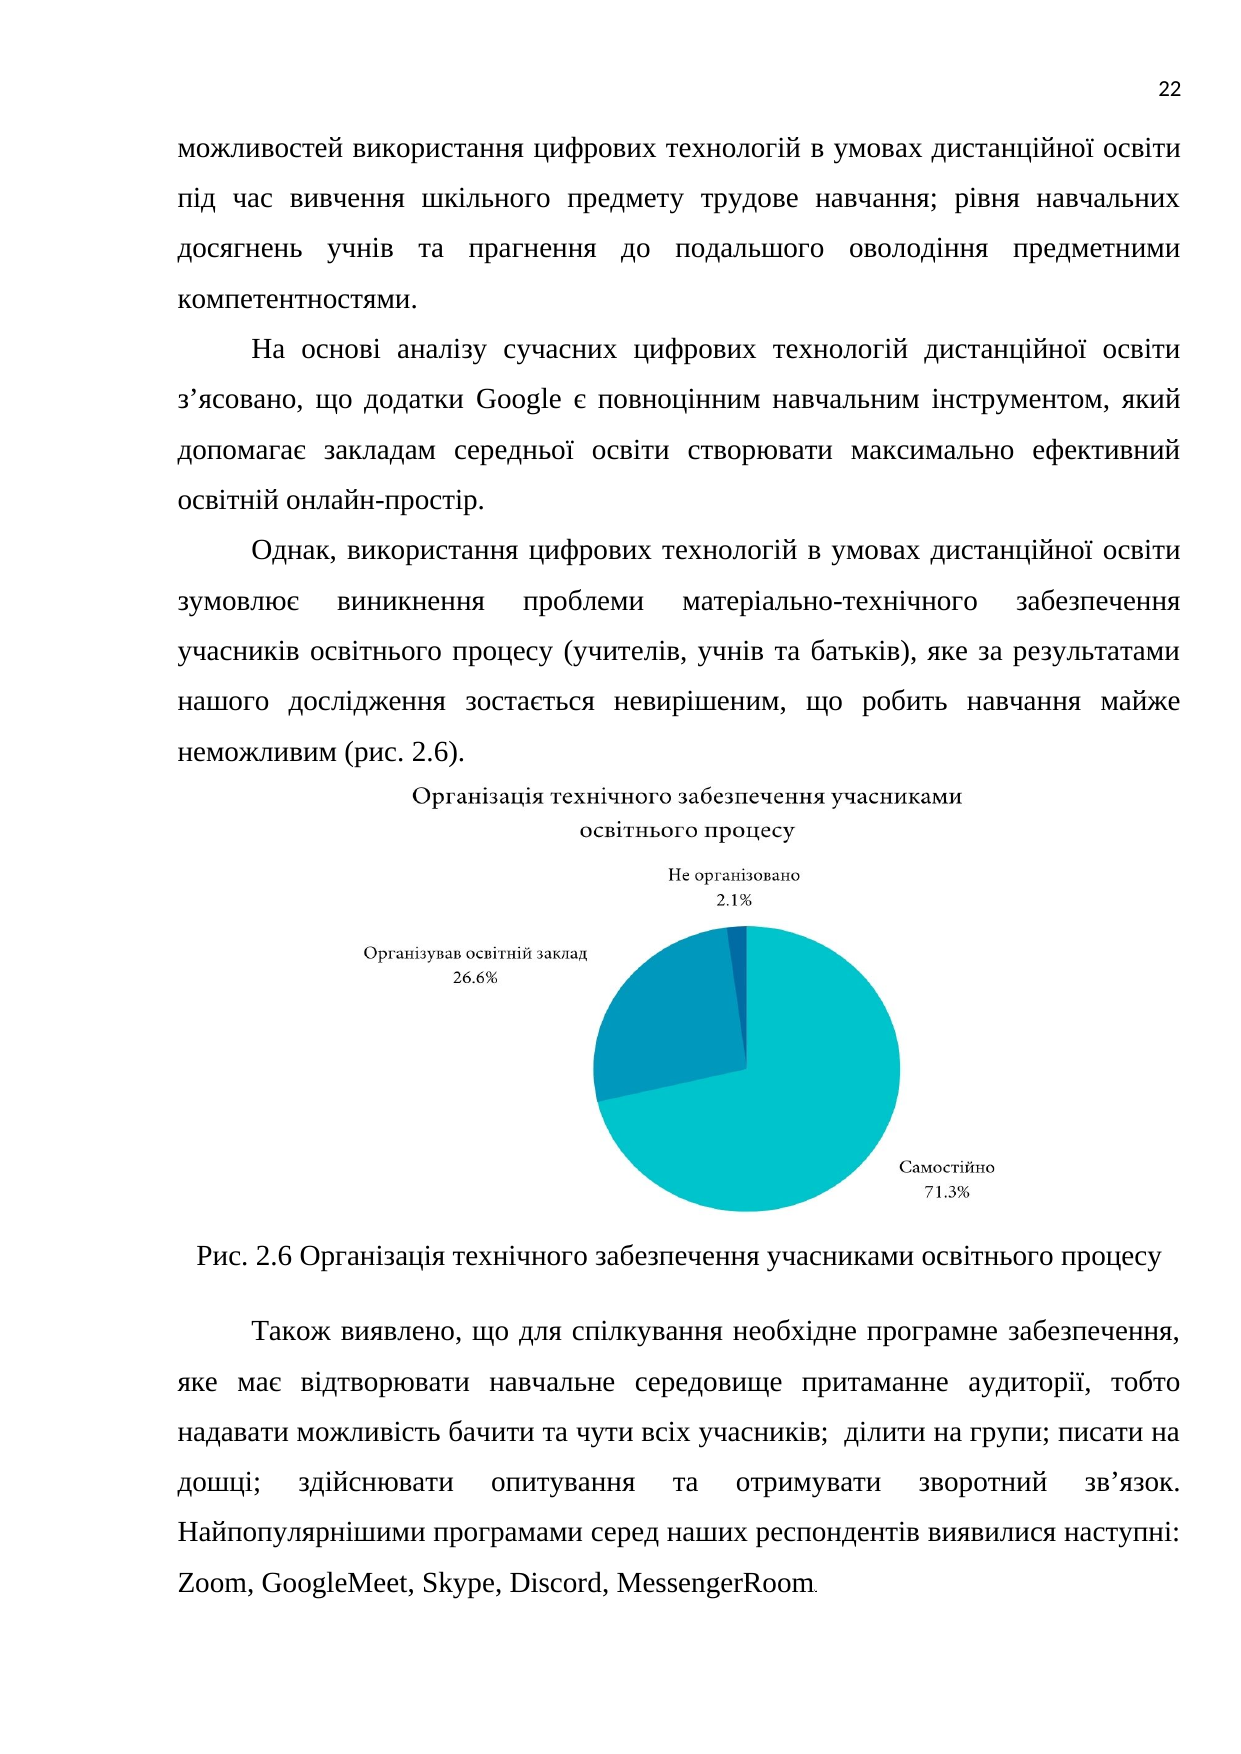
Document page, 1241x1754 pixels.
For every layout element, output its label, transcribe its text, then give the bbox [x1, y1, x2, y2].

text На основі аналізу сучасних цифрових технологій дистанційної освіти з’ясовано, що додатки Google є повноцінним навчальним інструментом, який допомагає закладам середньої освіти створювати максимально ефективний освітній онлайн-простір. [177, 331, 1181, 516]
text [177, 130, 1181, 314]
text Однак, використання цифрових технологій в умовах дистанційної освіти зумовлює виникнення проблеми матеріально-технічного забезпечення учасників освітнього процесу (учителів, учнів та батьків), яке за результатами нашого дослідження зостається невирішеним, що робить навчання майже неможливим (рис. 2.6). [177, 532, 1181, 767]
picture [363, 783, 995, 1224]
text Також виявлено, що для спілкування необхідне програмне забезпечення, яке має відтворювати навчальне середовище притаманне аудиторії, тобто надавати можливість бачити та чути всіх учасників; ділити на групи; писати на дошці; здійснювати опитування та отримувати зворотний зв’язок. Найпопулярнішими програмами серед наших респондентів виявилися наступні: Zoom, GoogleMeet, Skype, Discord, MessengerRoom [177, 1313, 1181, 1598]
text Рис. 2.6 Організація технічного забезпечення учасниками освітнього процесу [177, 1238, 1181, 1272]
